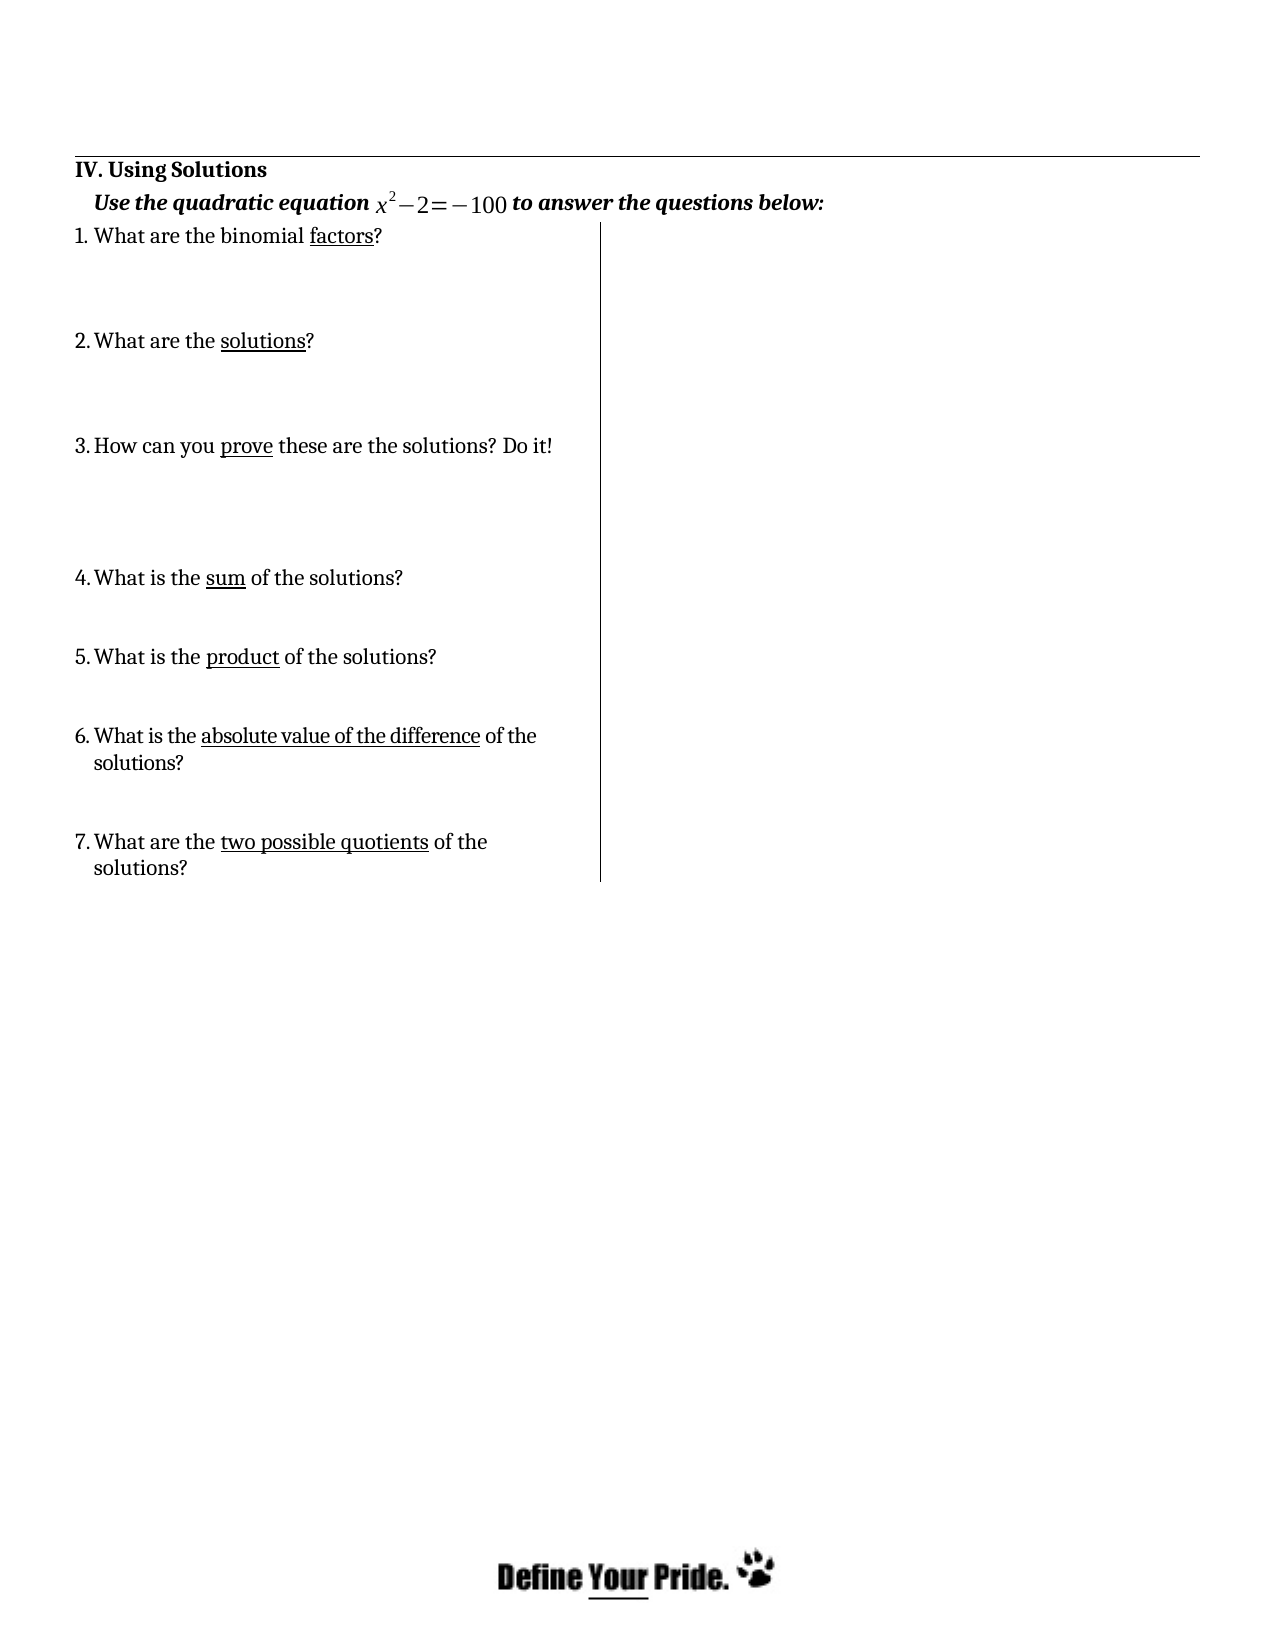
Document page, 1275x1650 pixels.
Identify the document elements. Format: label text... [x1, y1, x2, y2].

list What are the binomial factors? [75, 222, 585, 249]
picture [493, 1546, 783, 1603]
list What are the two possible quotients of the solutions? [75, 828, 585, 881]
list What is the sum of the solutions? [75, 565, 585, 591]
list What is the absolute value of the difference of the solutions? [75, 723, 585, 776]
text Use the quadratic equation to answer the questions below: [75, 187, 1200, 218]
text IV. Using Solutions [75, 157, 1200, 183]
list What is the product of the solutions? [75, 644, 585, 670]
list What are the solutions? [75, 328, 585, 354]
list How can you prove these are the solutions? Do it! [75, 433, 585, 459]
